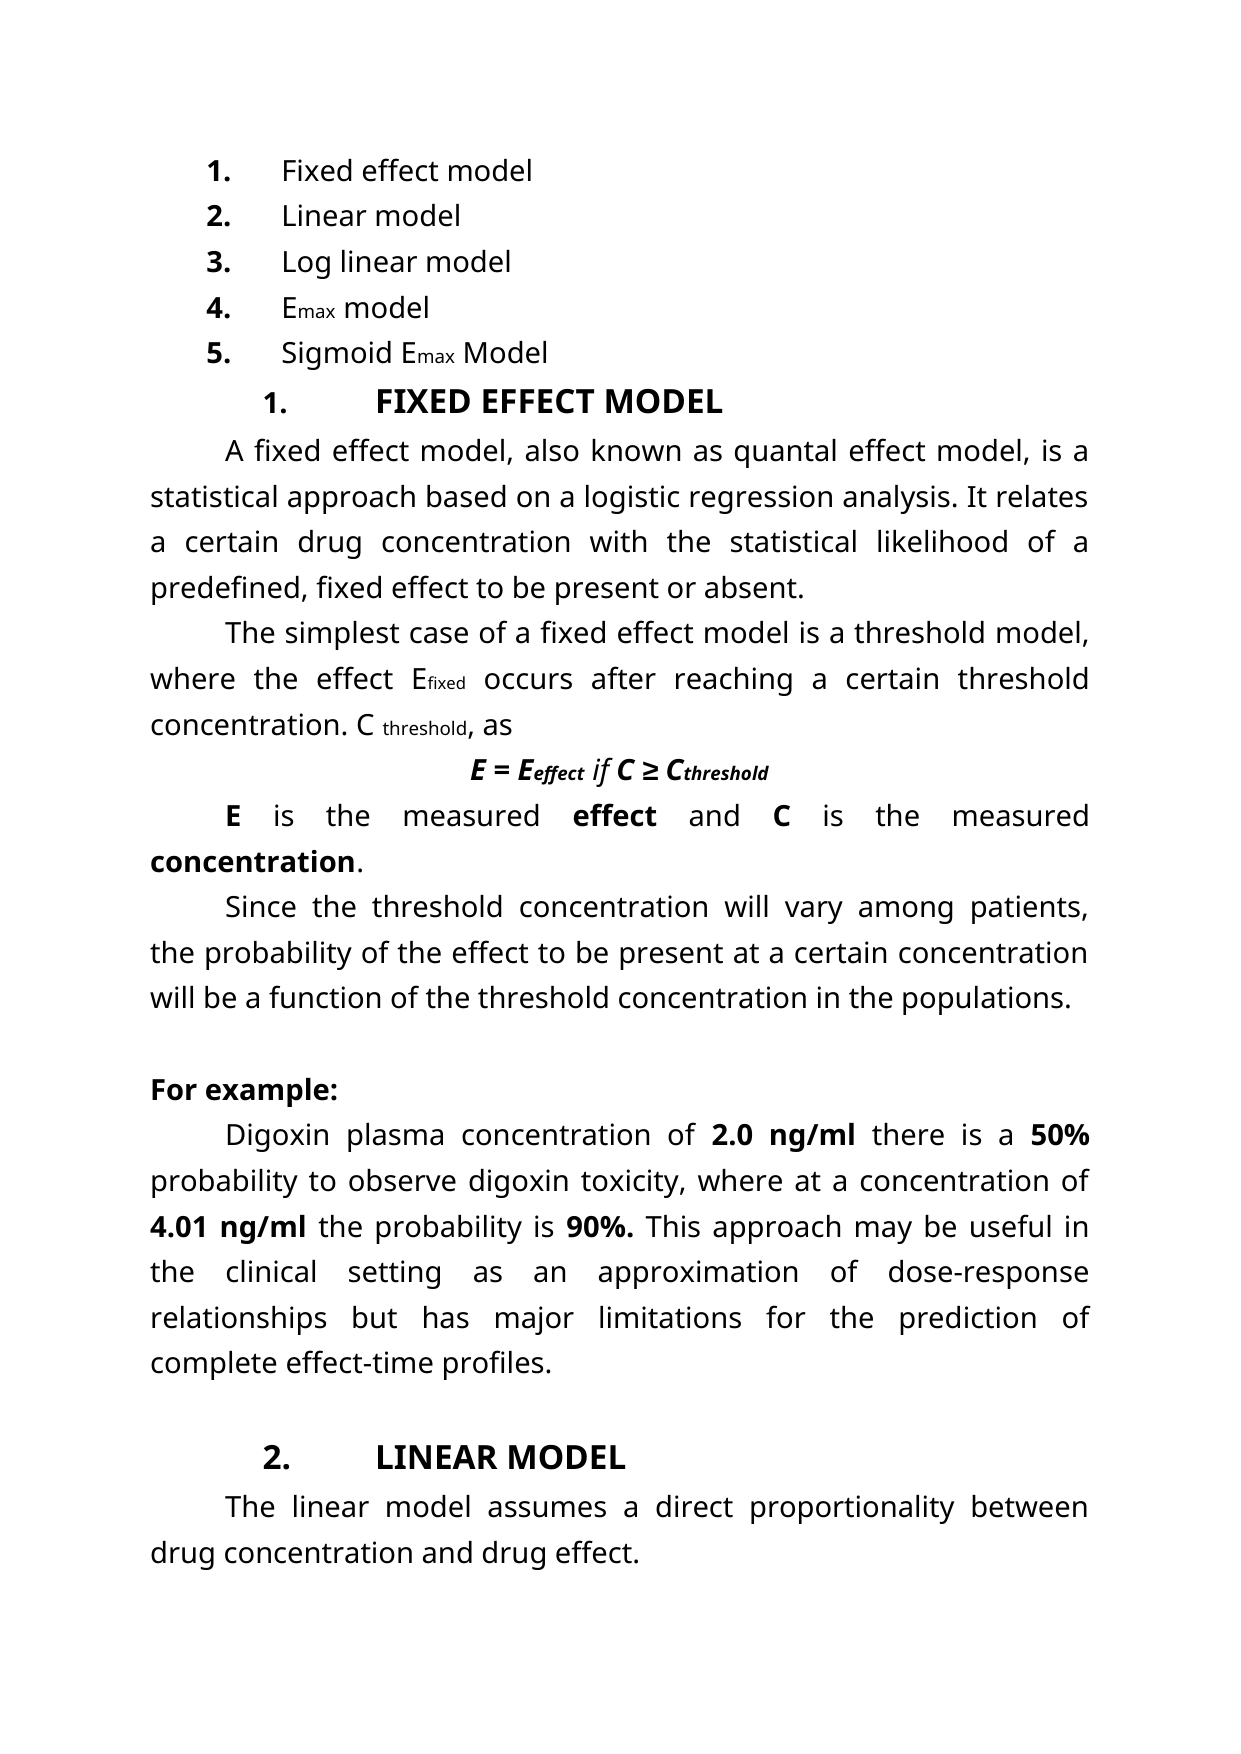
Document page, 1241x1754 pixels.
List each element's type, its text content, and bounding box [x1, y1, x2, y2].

text The simplest case of a fixed effect model is a threshold model, where the effect Efixed occurs after reaching a certain threshold concentration. C threshold, as [150, 613, 1090, 744]
text Digoxin plasma concentration of 2.0 ng/ml there is a 50% probability to observe digoxin toxicity, where at a concentration of 4.01 ng/ml the probability is 90%. This approach may be useful in the clinical setting as an approximation of dose-response relationships but has major limitations for the prediction of complete effect-time profiles. [150, 1115, 1090, 1382]
list Log linear model [206, 241, 1090, 281]
list LINEAR MODEL [262, 1434, 1090, 1479]
list Linear model [206, 196, 1090, 235]
list FIXED EFFECT MODEL [262, 378, 1090, 423]
list Emax model [206, 287, 1090, 327]
list Fixed effect model [206, 150, 1090, 190]
text For example: [150, 1069, 1090, 1109]
text The linear model assumes a direct proportionality between drug concentration and drug effect. [150, 1486, 1090, 1572]
text E = Eeffect if C ≥ Cthreshold [150, 750, 1090, 789]
text A fixed effect model, also known as quantal effect model, is a statistical approach based on a logistic regression analysis. It relates a certain drug concentration with the statistical likelihood of a predefined, fixed effect to be present or absent. [150, 430, 1090, 607]
list Sigmoid Emax Model [206, 332, 1090, 372]
text E is the measured effect and C is the measured concentration. [150, 795, 1090, 881]
text Since the threshold concentration will vary among patients, the probability of the effect to be present at a certain concentration will be a function of the threshold concentration in the populations. [150, 887, 1090, 1017]
